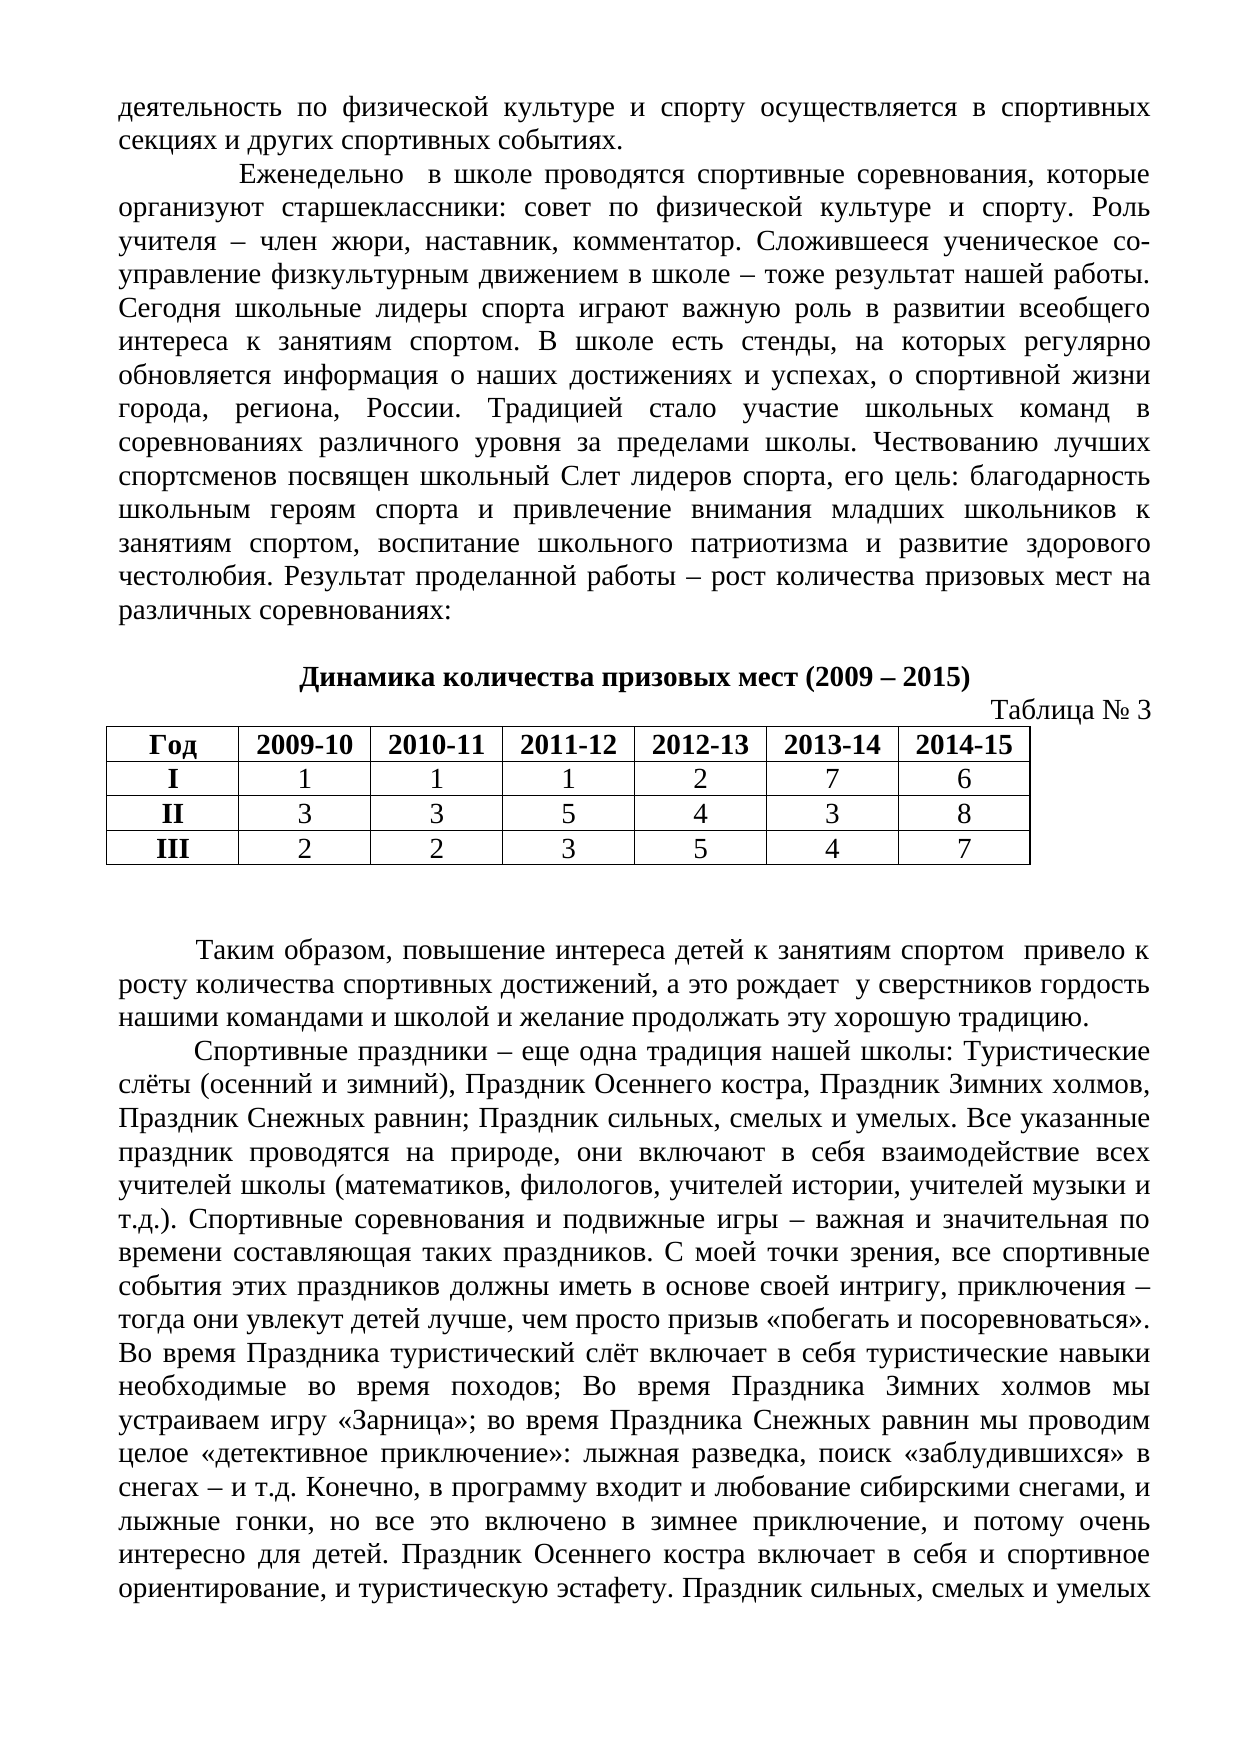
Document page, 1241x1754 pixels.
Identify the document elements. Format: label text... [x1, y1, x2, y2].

text Еженедельно в школе проводятся спортивные соревнования, которые организуют старшеклассники: совет по физической культуре и спорту. Роль учителя – член жюри, наставник, комментатор. Сложившееся ученическое со-управление физкультурным движением в школе – тоже результат нашей работы. Сегодня школьные лидеры спорта играют важную роль в развитии всеобщего интереса к занятиям спортом. В школе есть стенды, на которых регулярно обновляется информация о наших достижениях и успехах, о спортивной жизни города, региона, России. Традицией стало участие школьных команд в соревнованиях различного уровня за пределами школы. Чествованию лучших спортсменов посвящен школьный Слет лидеров спорта, его цель: благодарность школьным героям спорта и привлечение внимания младших школьников к занятиям спортом, воспитание школьного патриотизма и развитие здорового честолюбия. Результат проделанной работы – рост количества призовых мест на различных соревнованиях: [118, 156, 1152, 625]
table_cell 5 [635, 831, 766, 864]
table_cell 3 [239, 796, 370, 830]
table_cell 3 [371, 796, 502, 830]
table_header 2012-13 [635, 727, 766, 761]
table_cell 3 [767, 796, 898, 830]
table_header 2013-14 [767, 727, 898, 761]
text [118, 1033, 1152, 1603]
table_cell 4 [635, 796, 766, 830]
table_cell 7 [767, 762, 898, 795]
table_header Год [107, 727, 238, 761]
table_cell 6 [899, 762, 1029, 795]
table_cell I [107, 762, 238, 795]
table_cell 1 [239, 762, 370, 795]
table_cell 7 [899, 831, 1029, 864]
table_header 2009-10 [239, 727, 370, 761]
text Таблица № 3 [118, 692, 1152, 726]
table_header 2010-11 [371, 727, 502, 761]
table_cell 8 [899, 796, 1029, 830]
table_cell III [107, 831, 238, 864]
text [118, 89, 1152, 156]
text Динамика количества призовых мест (2009 – 2015) [118, 659, 1152, 692]
table_cell 1 [371, 762, 502, 795]
table_cell 2 [239, 831, 370, 864]
table_header 2011-12 [503, 727, 634, 761]
table_header 2014-15 [899, 727, 1029, 761]
table_cell 4 [767, 831, 898, 864]
table_cell 3 [503, 831, 634, 864]
table_cell 5 [503, 796, 634, 830]
table_cell 2 [371, 831, 502, 864]
table_cell 1 [503, 762, 634, 795]
table_cell II [107, 796, 238, 830]
text Таким образом, повышение интереса детей к занятиям спортом привело к росту количества спортивных достижений, а это рождает у сверстников гордость нашими командами и школой и желание продолжать эту хорошую традицию. [118, 932, 1152, 1033]
table_cell 2 [635, 762, 766, 795]
